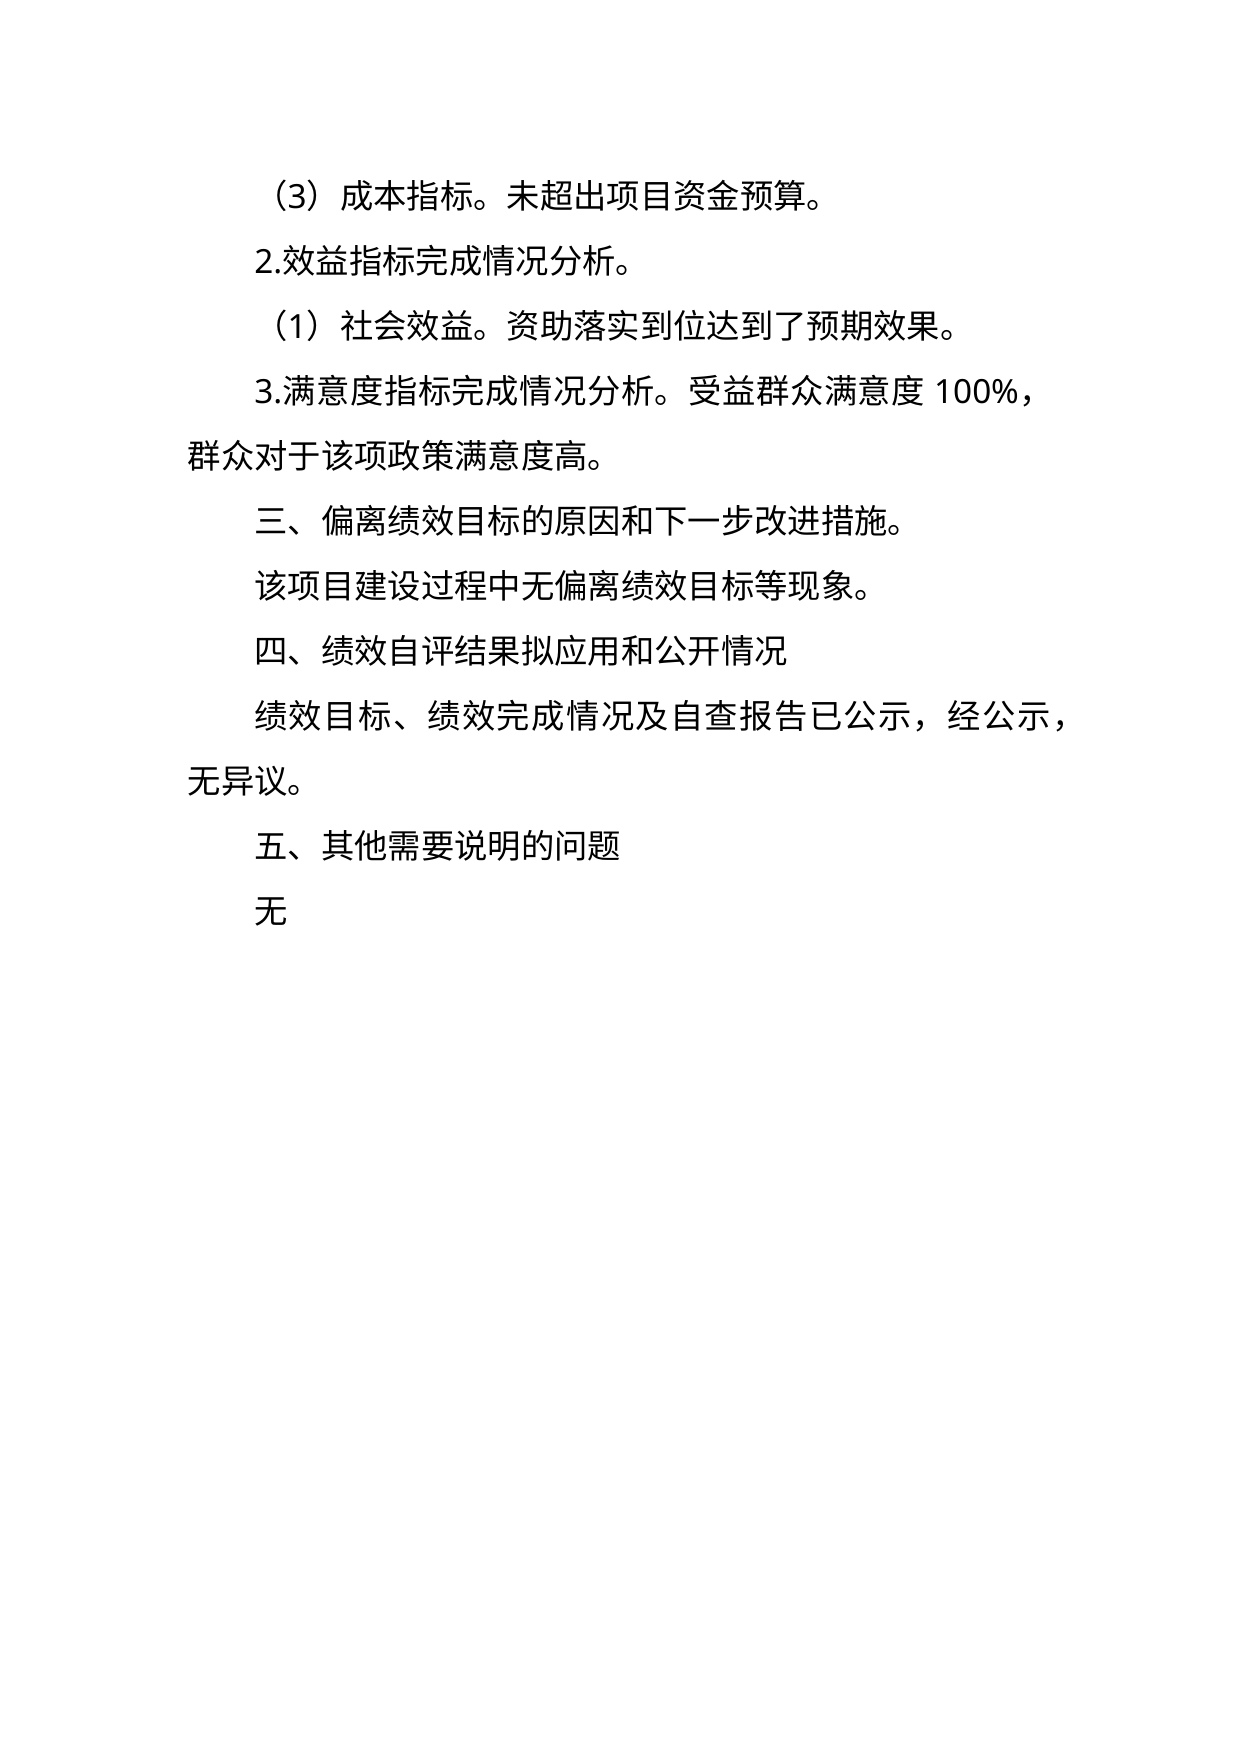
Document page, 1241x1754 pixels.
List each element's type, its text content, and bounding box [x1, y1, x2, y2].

text 四、绩效自评结果拟应用和公开情况 [254, 617, 1053, 682]
text 2.效益指标完成情况分析。 [187, 227, 1053, 292]
text 五、其他需要说明的问题 [254, 812, 1053, 877]
text 三、偏离绩效目标的原因和下一步改进措施。 [254, 487, 1053, 552]
text 3.满意度指标完成情况分析。受益群众满意度100%，群众对于该项政策满意度高。 [187, 357, 1053, 487]
text 无 [187, 877, 1053, 942]
text （3）成本指标。未超出项目资金预算。 [187, 162, 1053, 227]
text （1）社会效益。资助落实到位达到了预期效果。 [187, 292, 1053, 357]
text 绩效目标、绩效完成情况及自查报告已公示，经公示，无异议。 [187, 682, 1053, 812]
text 该项目建设过程中无偏离绩效目标等现象。 [254, 552, 1053, 617]
